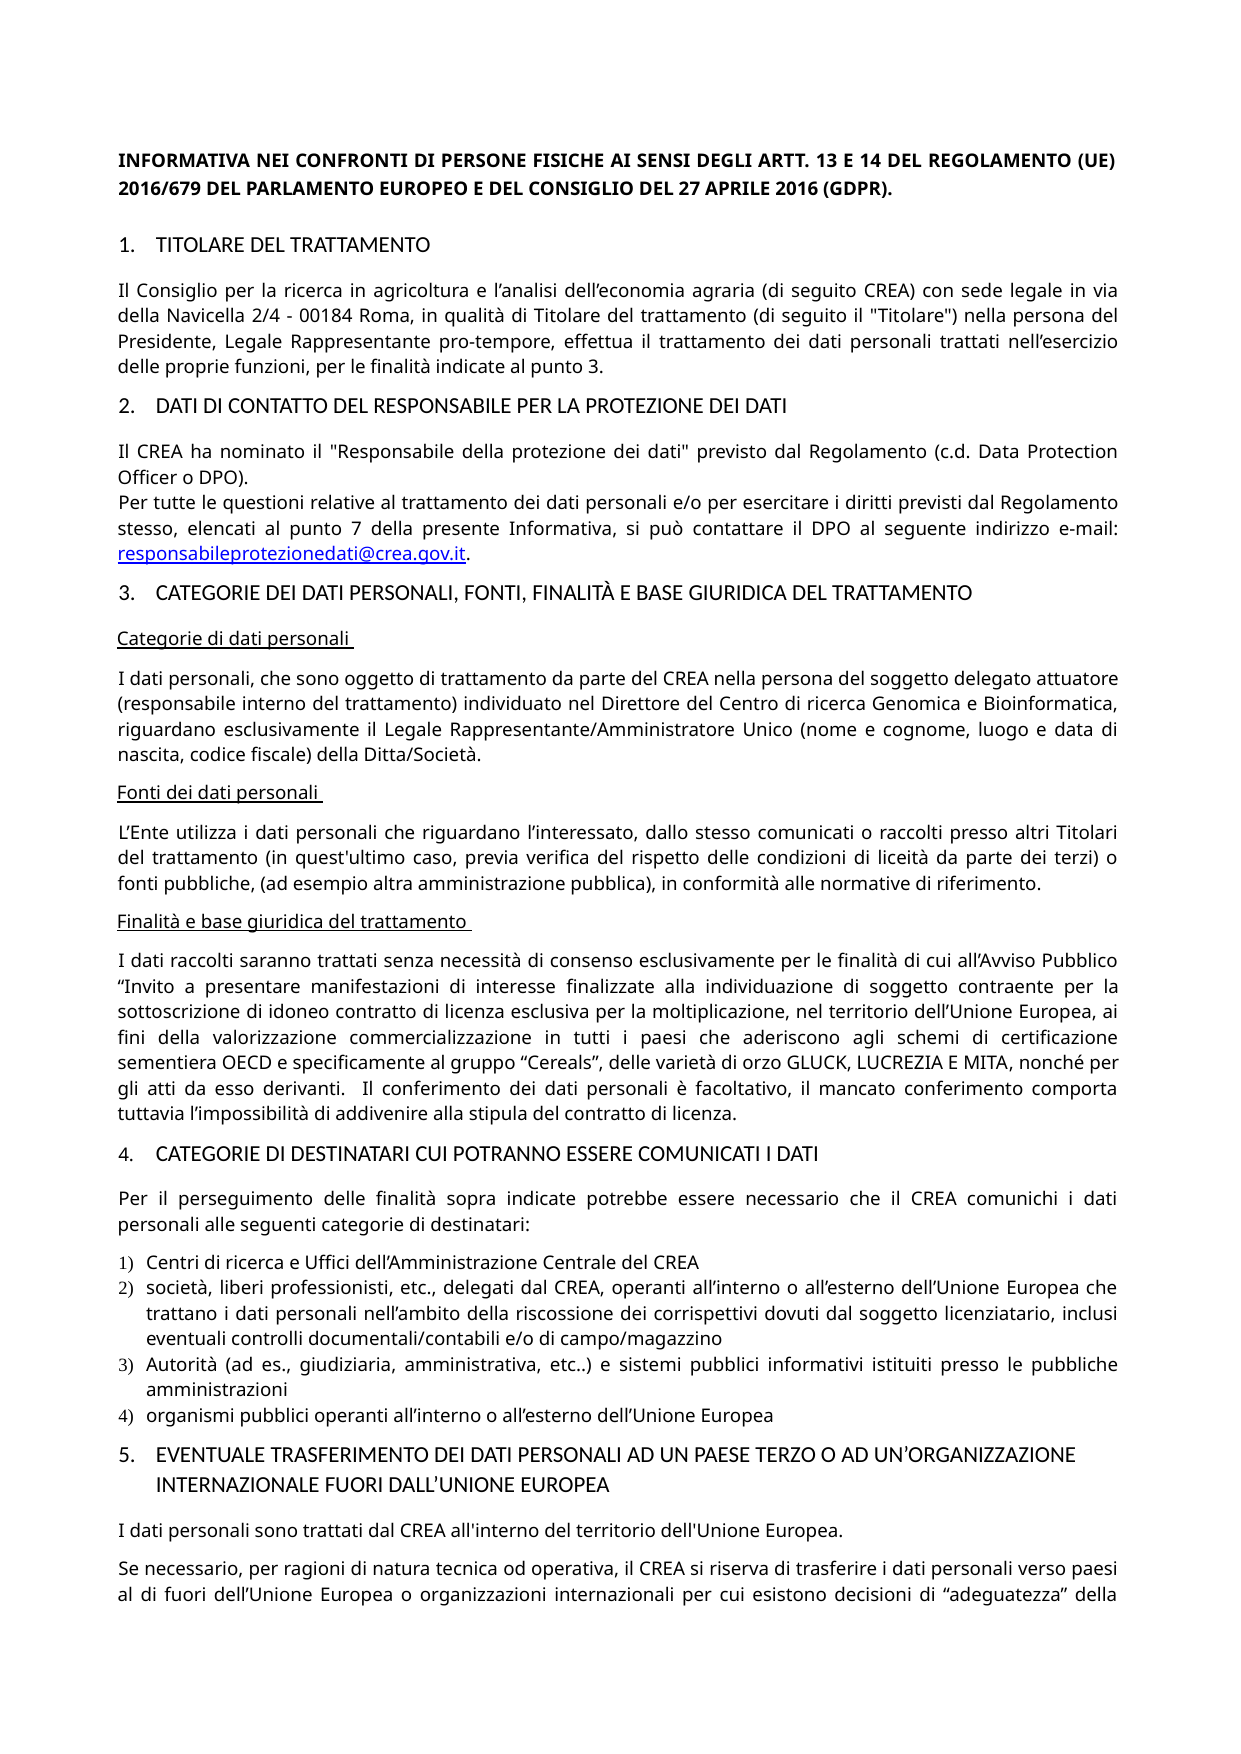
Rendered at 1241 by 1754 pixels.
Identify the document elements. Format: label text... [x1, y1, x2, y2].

list Centri di ricerca e Uffici dell’Amministrazione Centrale del CREA [118, 1249, 1119, 1274]
list CATEGORIE DI DESTINATARI CUI POTRANNO ESSERE COMUNICATI I DATI [118, 1139, 1122, 1167]
list società, liberi professionisti, etc., delegati dal CREA, operanti all’interno o all’esterno dell’Unione Europea che trattano i dati personali nell’ambito della riscossione dei corrispettivi dovuti dal soggetto licenziatario, inclusi eventuali controlli documentali/contabili e/o di campo/magazzino [118, 1274, 1119, 1351]
text I dati personali, che sono oggetto di trattamento da parte del CREA nella persona del soggetto delegato attuatore (responsabile interno del trattamento) individuato nel Direttore del Centro di ricerca Genomica e Bioinformatica, riguardano esclusivamente il Legale Rappresentante/Amministratore Unico (nome e cognome, luogo e data di nascita, codice fiscale) della Ditta/Società. [117, 665, 1119, 767]
text Per il perseguimento delle finalità sopra indicate potrebbe essere necessario che il CREA comunichi i dati personali alle seguenti categorie di destinatari: [117, 1186, 1119, 1237]
list EVENTUALE TRASFERIMENTO DEI DATI PERSONALI AD UN PAESE TERZO O AD UN’ORGANIZZAZIONE INTERNAZIONALE FUORI DALL’UNIONE EUROPEA [118, 1440, 1122, 1498]
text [117, 1555, 1119, 1606]
text Categorie di dati personali [117, 625, 1116, 651]
text Fonti dei dati personali [117, 779, 1116, 805]
text Il CREA ha nominato il "Responsabile della protezione dei dati" previsto dal Regolamento (c.d. Data Protection Officer o DPO). [117, 438, 1119, 489]
list CATEGORIE DEI DATI PERSONALI, FONTI, FINALITÀ E BASE GIURIDICA DEL TRATTAMENTO [118, 578, 1122, 607]
text I dati raccolti saranno trattati senza necessità di consenso esclusivamente per le finalità di cui all’Avviso Pubblico “Invito a presentare manifestazioni di interesse finalizzate alla individuazione di soggetto contraente per la sottoscrizione di idoneo contratto di licenza esclusiva per la moltiplicazione, nel territorio dell’Unione Europea, ai fini della valorizzazione commercializzazione in tutti i paesi che aderiscono agli schemi di certificazione sementiera OECD e specificamente al gruppo “Cereals”, delle varietà di orzo GLUCK, LUCREZIA E MITA, nonché per gli atti da esso derivanti. Il conferimento dei dati personali è facoltativo, il mancato conferimento comporta tuttavia l’impossibilità di addivenire alla stipula del contratto di licenza. [117, 947, 1119, 1126]
list organismi pubblici operanti all’interno o all’esterno dell’Unione Europea [118, 1402, 1119, 1428]
list TITOLARE DEL TRATTAMENTO [118, 230, 1122, 258]
list Autorità (ad es., giudiziaria, amministrativa, etc..) e sistemi pubblici informativi istituiti presso le pubbliche amministrazioni [118, 1351, 1119, 1402]
list DATI DI CONTATTO DEL RESPONSABILE PER LA PROTEZIONE DEI DATI [118, 392, 1122, 419]
text L’Ente utilizza i dati personali che riguardano l’interessato, dallo stesso comunicati o raccolti presso altri Titolari del trattamento (in quest'ultimo caso, previa verifica del rispetto delle condizioni di liceità da parte dei terzi) o fonti pubbliche, (ad esempio altra amministrazione pubblica), in conformità alle normative di riferimento. [117, 819, 1119, 896]
text Per tutte le questioni relative al trattamento dei dati personali e/o per esercitare i diritti previsti dal Regolamento stesso, elencati al punto 7 della presente Informativa, si può contattare il DPO al seguente indirizzo e-mail: responsabileprotezionedati@crea.gov.it. [117, 489, 1119, 566]
text I dati personali sono trattati dal CREA all'interno del territorio dell'Unione Europea. [117, 1517, 1119, 1543]
text Il Consiglio per la ricerca in agricoltura e l’analisi dell’economia agraria (di seguito CREA) con sede legale in via della Navicella 2/4 - 00184 Roma, in qualità di Titolare del trattamento (di seguito il "Titolare") nella persona del Presidente, Legale Rappresentante pro-tempore, effettua il trattamento dei dati personali trattati nell’esercizio delle proprie funzioni, per le finalità indicate al punto 3. [117, 277, 1119, 379]
text INFORMATIVA NEI CONFRONTI DI PERSONE FISICHE AI SENSI DEGLI ARTT. 13 E 14 DEL REGOLAMENTO (UE) 2016/679 DEL PARLAMENTO EUROPEO E DEL CONSIGLIO DEL 27 APRILE 2016 (GDPR). [118, 148, 1116, 201]
text Finalità e base giuridica del trattamento [117, 908, 1116, 933]
